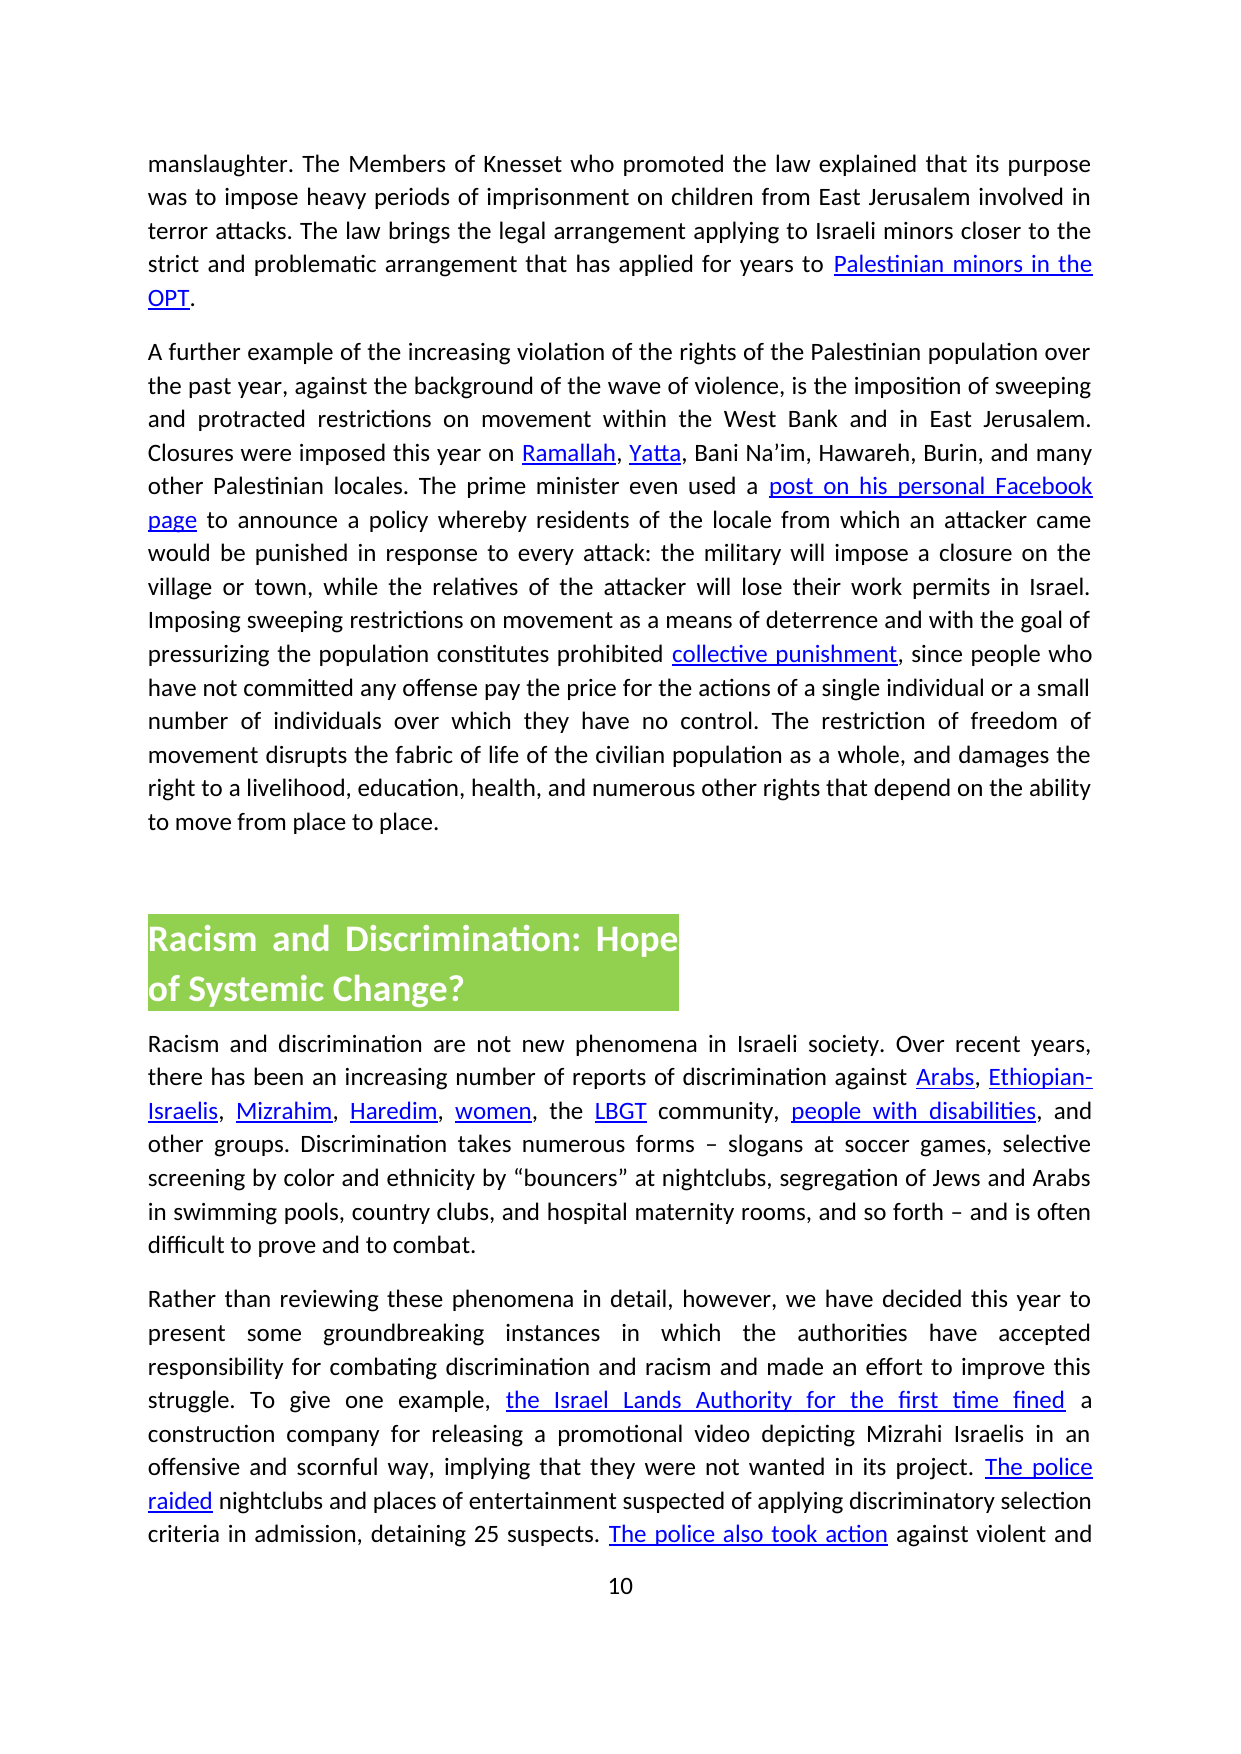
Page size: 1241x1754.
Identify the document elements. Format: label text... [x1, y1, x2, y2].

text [148, 148, 1092, 312]
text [148, 1283, 1092, 1549]
subtitle Racism and Discrimination: Hope of Systemic Change? [148, 914, 679, 1011]
text Racism and discrimination are not new phenomena in Israeli society. Over recent years, there has been an increasing number of reports of discrimination against Arabs, Ethiopian-Israelis, Mizrahim, Haredim, women, the LBGT community, people with disabilities, and other groups. Discrimination takes numerous forms – slogans at soccer games, selective screening by color and ethnicity by “bouncers” at nightclubs, segregation of Jews and Arabs in swimming pools, country clubs, and hospital maternity rooms, and so forth – and is often difficult to prove and to combat. [148, 1028, 1092, 1260]
text A further example of the increasing violation of the rights of the Palestinian population over the past year, against the background of the wave of violence, is the imposition of sweeping and protracted restrictions on movement within the West Bank and in East Jerusalem. Closures were imposed this year on Ramallah, Yatta, Bani Na’im, Hawareh, Burin, and many other Palestinian locales. The prime minister even used a post on his personal Facebook page to announce a policy whereby residents of the locale from which an attacker came would be punished in response to every attack: the military will impose a closure on the village or town, while the relatives of the attacker will lose their work permits in Israel. Imposing sweeping restrictions on movement as a means of deterrence and with the goal of pressurizing the population constitutes prohibited collective punishment, since people who have not committed any offense pay the price for the actions of a single individual or a small number of individuals over which they have no control. The restriction of freedom of movement disrupts the fabric of life of the civilian population as a whole, and damages the right to a livelihood, education, health, and numerous other rights that depend on the ability to move from place to place. [148, 336, 1092, 836]
